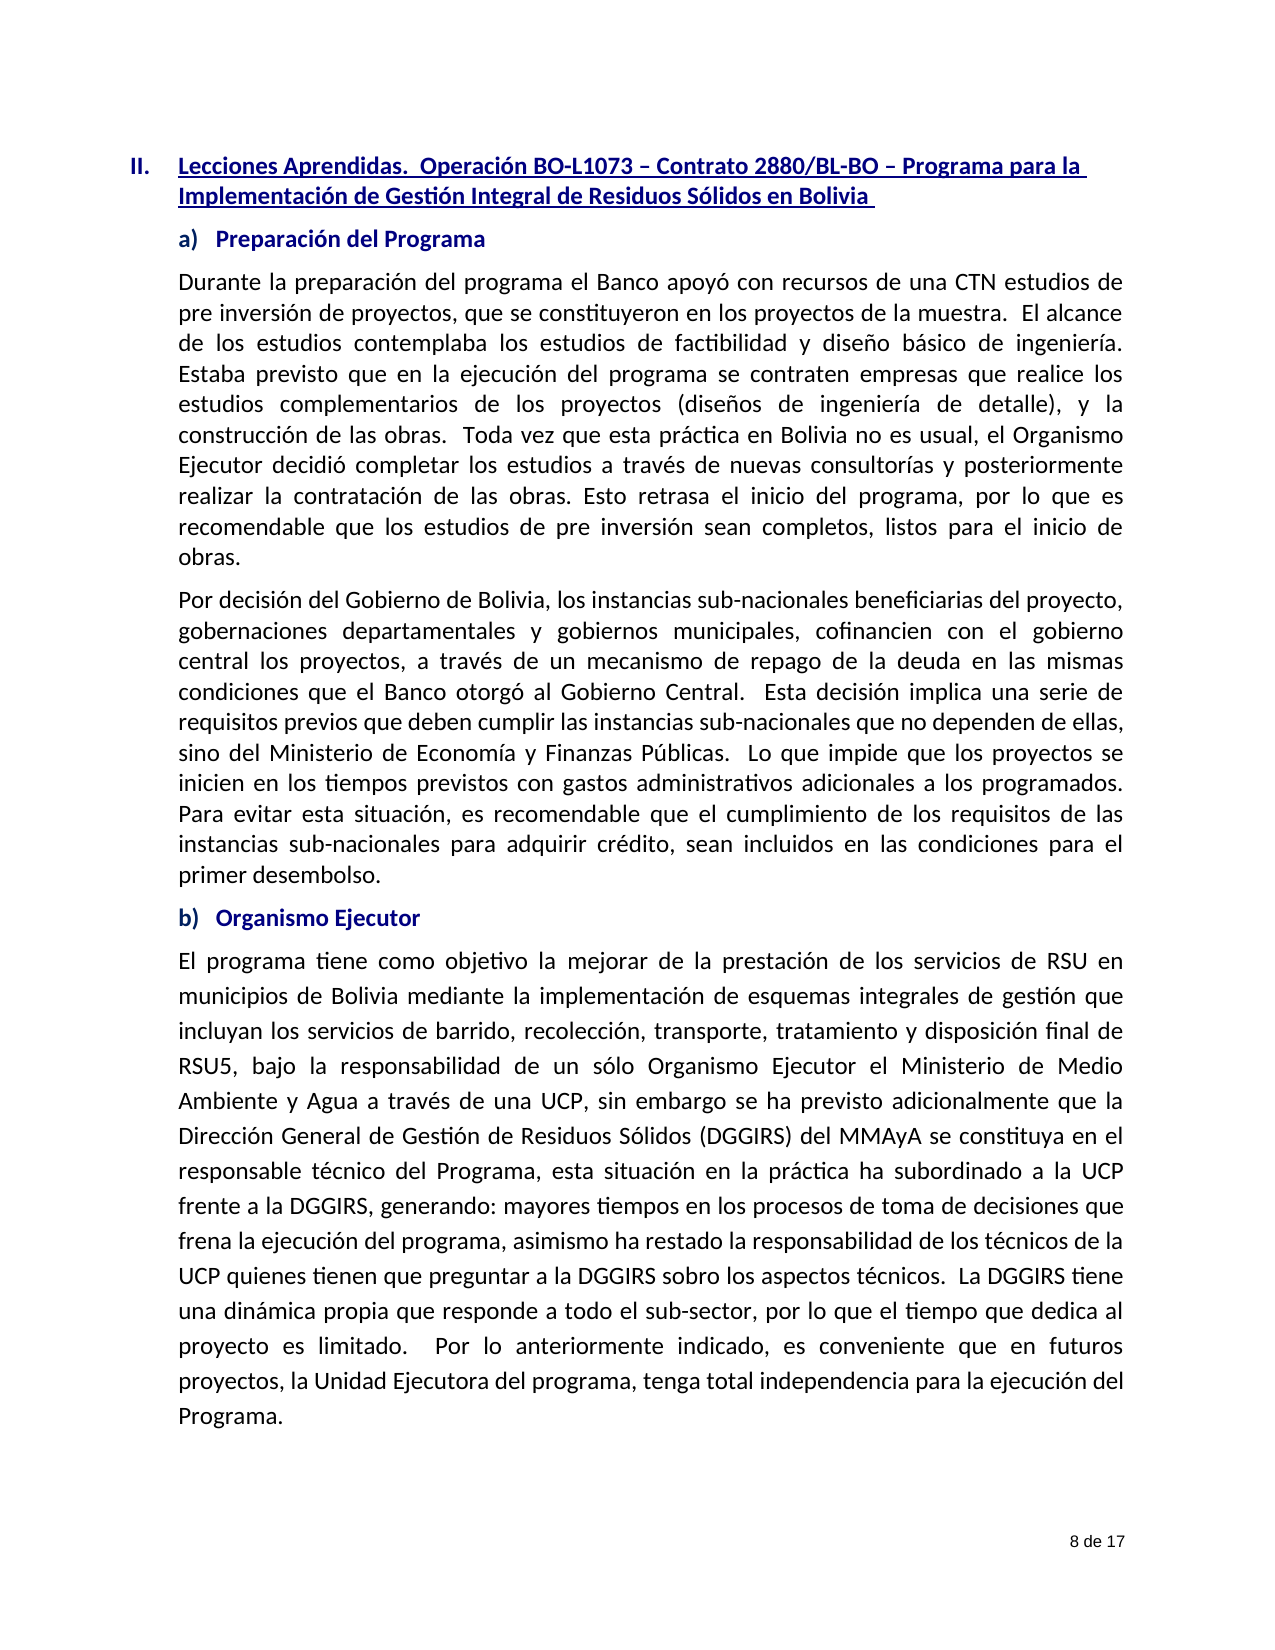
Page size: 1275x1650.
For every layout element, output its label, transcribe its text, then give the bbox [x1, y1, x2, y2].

text Durante la preparación del programa el Banco apoyó con recursos de una CTN estudios de pre inversión de proyectos, que se constituyeron en los proyectos de la muestra. El alcance de los estudios contemplaba los estudios de factibilidad y diseño básico de ingeniería. Estaba previsto que en la ejecución del programa se contraten empresas que realice los estudios complementarios de los proyectos (diseños de ingeniería de detalle), y la construcción de las obras. Toda vez que esta práctica en Bolivia no es usual, el Organismo Ejecutor decidió completar los estudios a través de nuevas consultorías y posteriormente realizar la contratación de las obras. Esto retrasa el inicio del programa, por lo que es recomendable que los estudios de pre inversión sean completos, listos para el inicio de obras. [178, 267, 1125, 572]
text El programa tiene como objetivo la mejorar de la prestación de los servicios de RSU en municipios de Bolivia mediante la implementación de esquemas integrales de gestión que incluyan los servicios de barrido, recolección, transporte, tratamiento y disposición final de RSU5, bajo la responsabilidad de un sólo Organismo Ejecutor el Ministerio de Medio Ambiente y Agua a través de una UCP, sin embargo se ha previsto adicionalmente que la Dirección General de Gestión de Residuos Sólidos (DGGIRS) del MMAyA se constituya en el responsable técnico del Programa, esta situación en la práctica ha subordinado a la UCP frente a la DGGIRS, generando: mayores tiempos en los procesos de toma de decisiones que frena la ejecución del programa, asimismo ha restado la responsabilidad de los técnicos de la UCP quienes tienen que preguntar a la DGGIRS sobro los aspectos técnicos. La DGGIRS tiene una dinámica propia que responde a todo el sub-sector, por lo que el tiempo que dedica al proyecto es limitado. Por lo anteriormente indicado, es conveniente que en futuros proyectos, la Unidad Ejecutora del programa, tenga total independencia para la ejecución del Programa. [178, 945, 1125, 1431]
list Preparación del Programa [178, 223, 1125, 254]
text Por decisión del Gobierno de Bolivia, los instancias sub-nacionales beneficiarias del proyecto, gobernaciones departamentales y gobiernos municipales, cofinancien con el gobierno central los proyectos, a través de un mecanismo de repago de la deuda en las mismas condiciones que el Banco otorgó al Gobierno Central. Esta decisión implica una serie de requisitos previos que deben cumplir las instancias sub-nacionales que no dependen de ellas, sino del Ministerio de Economía y Finanzas Públicas. Lo que impide que los proyectos se inicien en los tiempos previstos con gastos administrativos adicionales a los programados. Para evitar esta situación, es recomendable que el cumplimiento de los requisitos de las instancias sub-nacionales para adquirir crédito, sean incluidos en las condiciones para el primer desembolso. [178, 584, 1125, 889]
list Organismo Ejecutor [178, 902, 1125, 932]
list Lecciones Aprendidas. Operación BO-L1073 – Contrato 2880/BL-BO – Programa para la Implementación de Gestión Integral de Residuos Sólidos en Bolivia [150, 150, 1125, 211]
